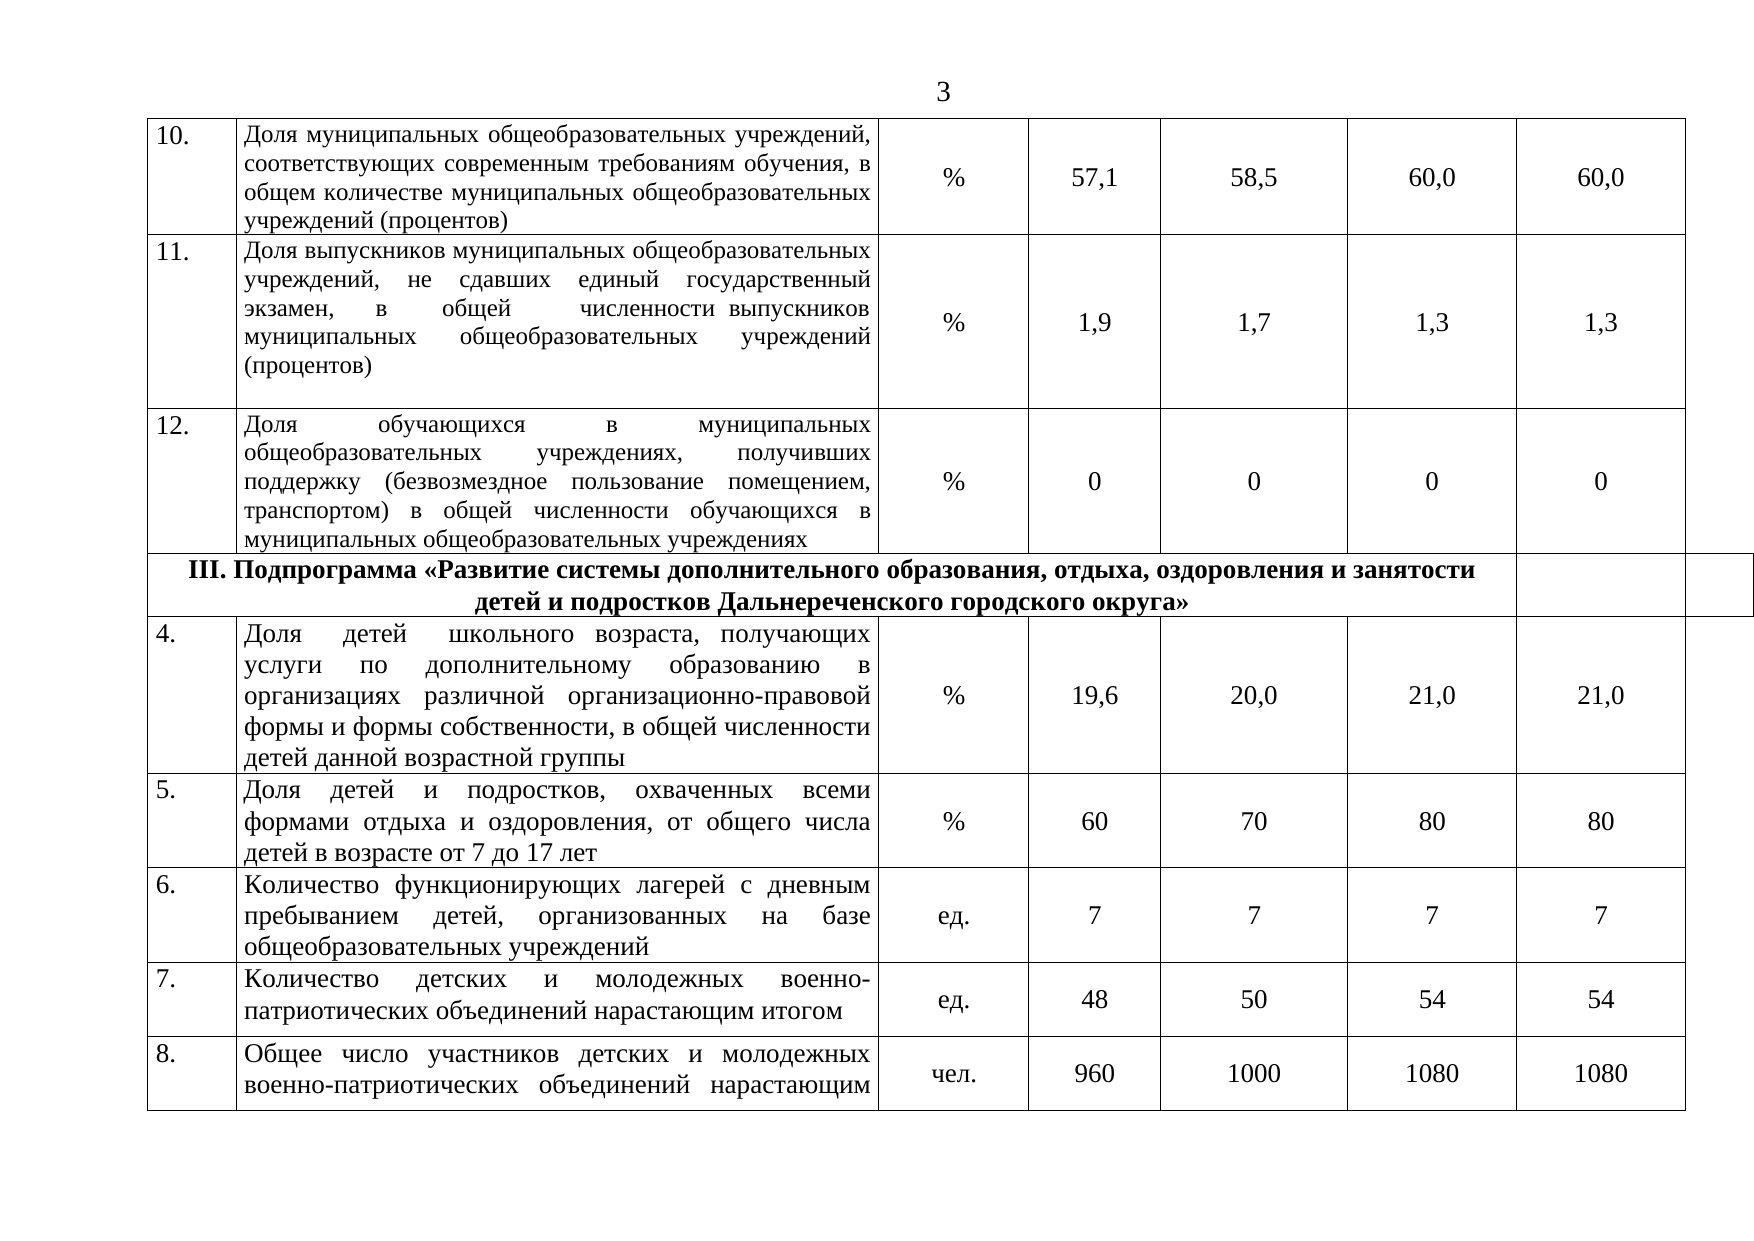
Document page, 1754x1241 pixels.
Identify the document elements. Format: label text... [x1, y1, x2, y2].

table_cell Доля детей и подростков, охваченных всеми формами отдыха и оздоровления, от общего числа детей в возрасте от 7 до 17 лет [237, 774, 878, 867]
table_cell 1080 [1348, 1037, 1516, 1110]
table_cell 1,9 [1029, 235, 1160, 408]
table_cell 21,0 [1348, 617, 1516, 773]
table_cell [148, 409, 236, 552]
table_cell 1000 [1161, 1037, 1347, 1110]
table_cell 7 [1517, 868, 1685, 962]
table_cell % [879, 774, 1028, 867]
table_cell 0 [1029, 409, 1160, 552]
table_cell % [879, 119, 1028, 234]
table_cell Доля детей школьного возраста, получающих услуги по дополнительному образованию в организациях различной организационно-правовой формы и формы собственности, в общей численности детей данной возрастной группы [237, 617, 878, 773]
table_cell ед. [879, 868, 1028, 962]
table_cell 0 [1161, 409, 1347, 552]
table_cell 19,6 [1029, 617, 1160, 773]
table_cell 1080 [1517, 1037, 1685, 1110]
table_cell 0 [1348, 409, 1516, 552]
table_cell Доля обучающихся в муниципальных общеобразовательных учреждениях, получивших поддержку (безвозмездное пользование помещением, транспортом) в общей численности обучающихся в муниципальных общеобразовательных учреждениях [237, 409, 878, 552]
table_cell 60,0 [1348, 119, 1516, 234]
table_cell [148, 963, 236, 1036]
table_cell [148, 119, 236, 234]
table_cell 80 [1517, 774, 1685, 867]
table_cell 21,0 [1517, 617, 1685, 773]
table_cell [148, 617, 236, 773]
table_cell 60 [1029, 774, 1160, 867]
table_cell 70 [1161, 774, 1347, 867]
table_cell [148, 774, 236, 867]
table_cell 54 [1517, 963, 1685, 1036]
table_cell Доля выпускников муниципальных общеобразовательных учреждений, не сдавших единый государственный экзамен, в общей численности выпускников муниципальных общеобразовательных учреждений (процентов) [237, 235, 878, 408]
table_cell 7 [1029, 868, 1160, 962]
table_cell 1,3 [1348, 235, 1516, 408]
table_cell 1,3 [1517, 235, 1685, 408]
table_cell 54 [1348, 963, 1516, 1036]
table_cell 7 [1161, 868, 1347, 962]
table_cell 50 [1161, 963, 1347, 1036]
table_cell % [879, 409, 1028, 552]
table_cell III. Подпрограмма «Развитие системы дополнительного образования, отдыха, оздоровления и занятости детей и подростков Дальнереченского городского округа» [148, 554, 1516, 616]
table_cell 1,7 [1161, 235, 1347, 408]
table_cell 58,5 [1161, 119, 1347, 234]
table_cell [148, 1037, 236, 1110]
table_cell 48 [1029, 963, 1160, 1036]
table_cell Доля муниципальных общеобразовательных учреждений, соответствующих современным требованиям обучения, в общем количестве муниципальных общеобразовательных учреждений (процентов) [237, 119, 878, 234]
table_cell [1517, 554, 1685, 616]
table_cell % [879, 617, 1028, 773]
table_cell 80 [1348, 774, 1516, 867]
table_cell / [148, 235, 236, 408]
table_cell 0 [1517, 409, 1685, 552]
table_cell 7 [1348, 868, 1516, 962]
table_cell чел. [879, 1037, 1028, 1110]
table_cell % [879, 235, 1028, 408]
table_cell 60,0 [1517, 119, 1685, 234]
table_cell 57,1 [1029, 119, 1160, 234]
table_cell [148, 868, 236, 962]
table_cell 960 [1029, 1037, 1160, 1110]
table_cell 20,0 [1161, 617, 1347, 773]
table_cell Количество детских и молодежных военно-патриотических объединений нарастающим итогом [237, 963, 878, 1036]
table_cell [1686, 554, 1753, 616]
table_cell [237, 1037, 878, 1110]
table_cell Количество функционирующих лагерей с дневным пребыванием детей, организованных на базе общеобразовательных учреждений [237, 868, 878, 962]
table_cell ед. [879, 963, 1028, 1036]
